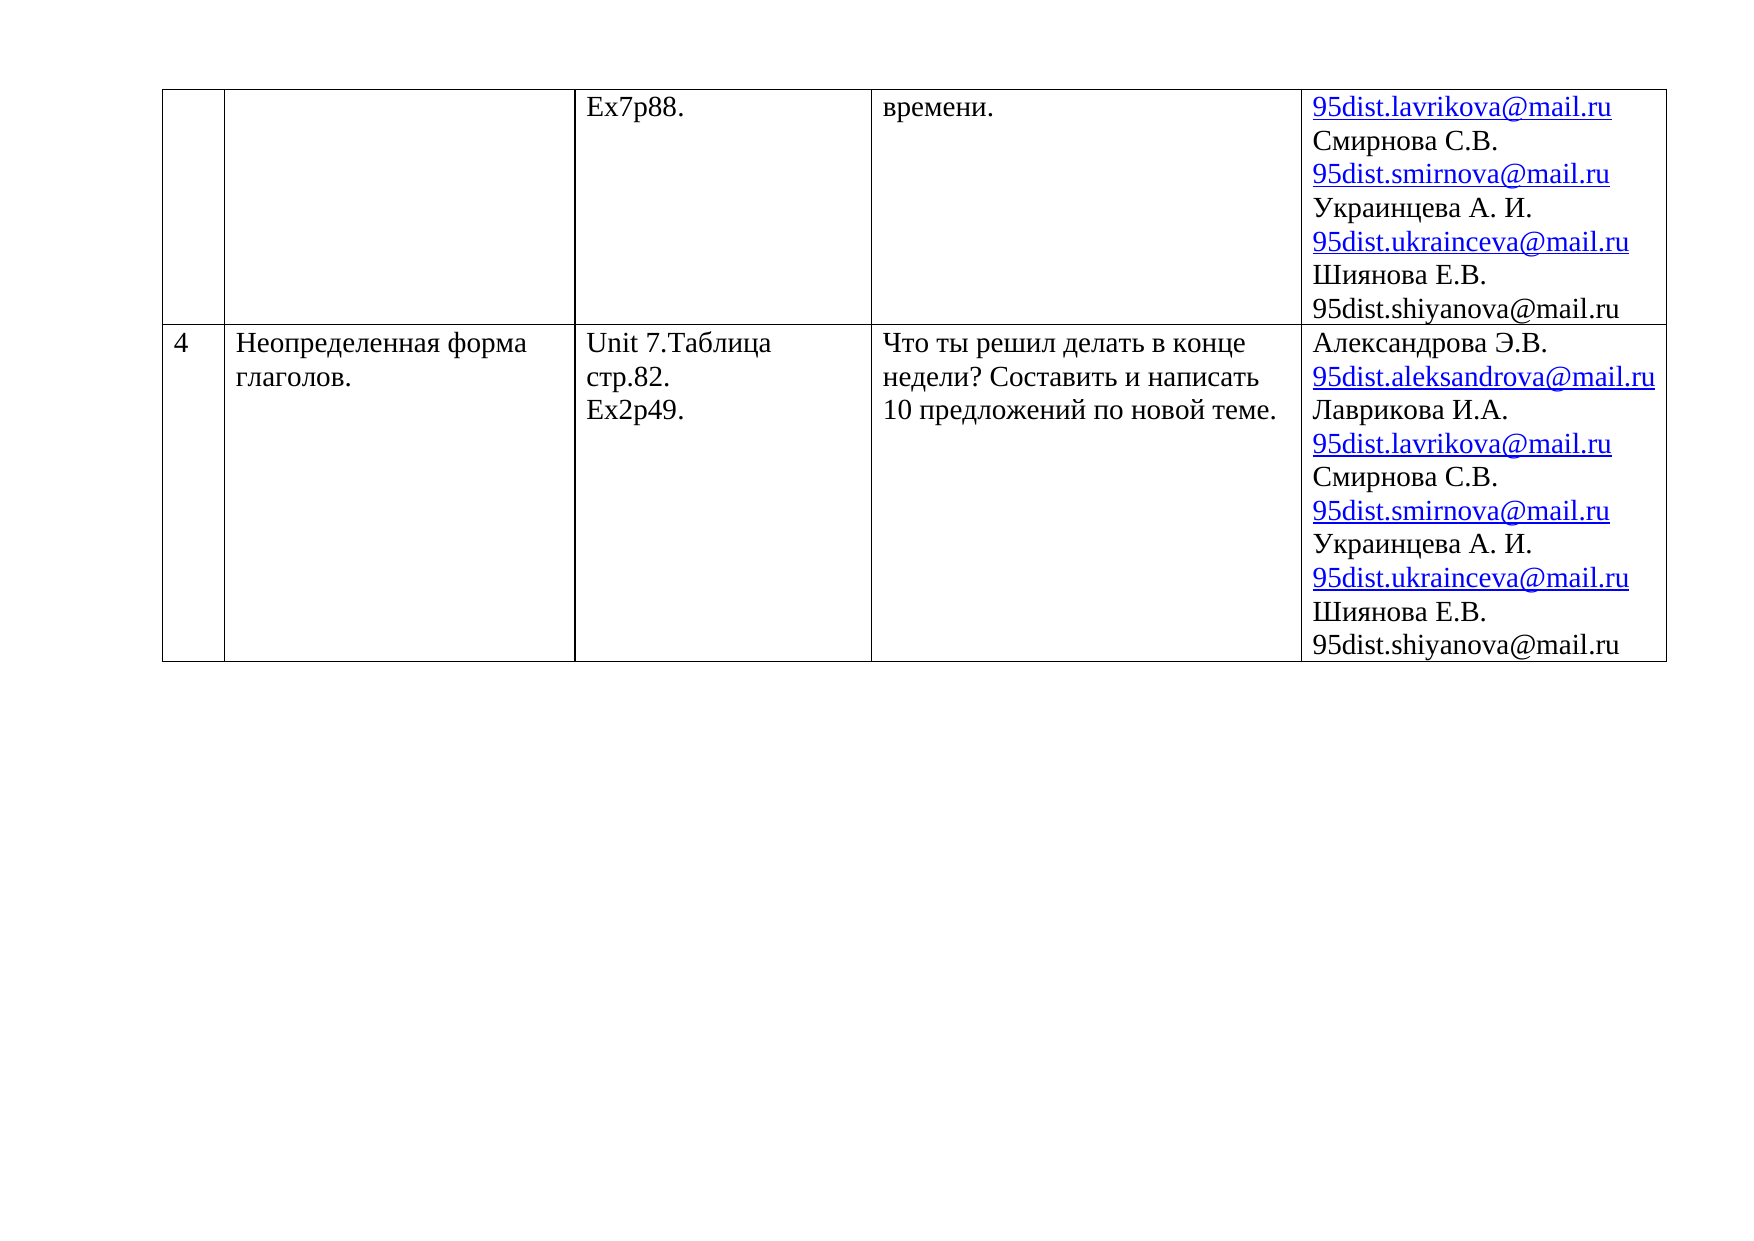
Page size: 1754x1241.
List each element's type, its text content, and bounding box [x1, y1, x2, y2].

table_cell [225, 90, 574, 324]
table_cell Что ты решил делать в конце недели? Составить и написать 10 предложений по новой теме. [872, 325, 1301, 661]
table_cell Неопределенная форма глаголов. [225, 325, 574, 661]
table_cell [872, 90, 1301, 324]
table_cell 3 [163, 90, 224, 324]
table_cell 4 [163, 325, 224, 661]
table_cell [576, 90, 871, 324]
table_cell Unit 7.Таблица стр.82. Ex2p49. [576, 325, 871, 661]
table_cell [1302, 90, 1666, 324]
